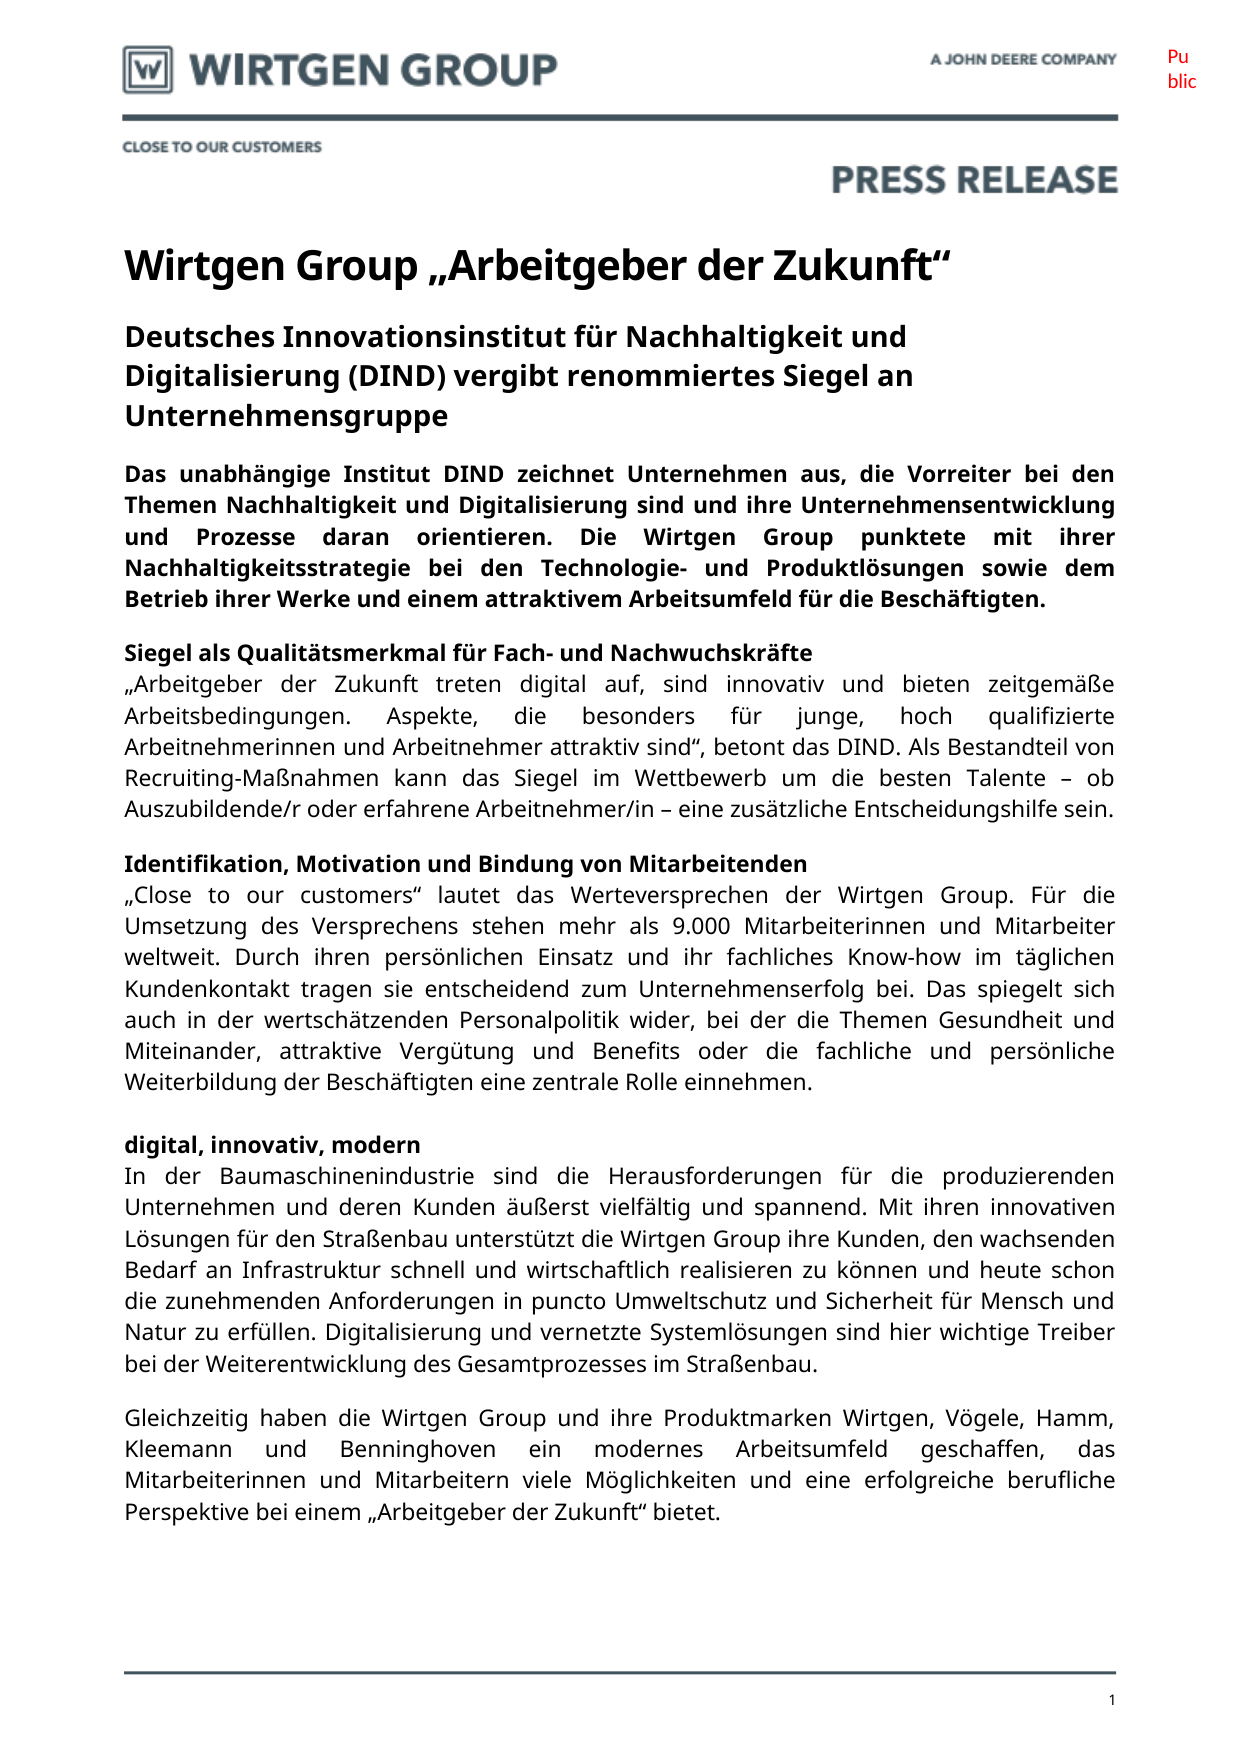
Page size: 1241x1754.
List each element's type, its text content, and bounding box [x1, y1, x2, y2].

text Siegel als Qualitätsmerkmal für Fach- und Nachwuchskräfte [124, 637, 1116, 668]
text digital, innovativ, modern [124, 1129, 1116, 1160]
text Gleichzeitig haben die Wirtgen Group und ihre Produktmarken Wirtgen, Vögele, Hamm, Kleemann und Benninghoven ein modernes Arbeitsumfeld geschaffen, das Mitarbeiterinnen und Mitarbeitern viele Möglichkeiten und eine erfolgreiche berufliche Perspektive bei einem „Arbeitgeber der Zukunft“ bietet. [124, 1402, 1116, 1527]
text Wirtgen Group „Arbeitgeber der Zukunft“ [124, 236, 1116, 293]
text „Close to our customers“ lautet das Werteversprechen der Wirtgen Group. Für die Umsetzung des Versprechens stehen mehr als 9.000 Mitarbeiterinnen und Mitarbeiter weltweit. Durch ihren persönlichen Einsatz und ihr fachliches Know-how im täglichen Kundenkontakt tragen sie entscheidend zum Unternehmenserfolg bei. Das spiegelt sich auch in der wertschätzenden Personalpolitik wider, bei der die Themen Gesundheit und Miteinander, attraktive Vergütung und Benefits oder die fachliche und persönliche Weiterbildung der Beschäftigten eine zentrale Rolle einnehmen. [124, 879, 1116, 1097]
text In der Baumaschinenindustrie sind die Herausforderungen für die produzierenden Unternehmen und deren Kunden äußerst vielfältig und spannend. Mit ihren innovativen Lösungen für den Straßenbau unterstützt die Wirtgen Group ihre Kunden, den wachsenden Bedarf an Infrastruktur schnell und wirtschaftlich realisieren zu können und heute schon die zunehmenden Anforderungen in puncto Umweltschutz und Sicherheit für Mensch und Natur zu erfüllen. Digitalisierung und vernetzte Systemlösungen sind hier wichtige Treiber bei der Weiterentwicklung des Gesamtprozesses im Straßenbau. [124, 1160, 1116, 1379]
text Identifikation, Motivation und Bindung von Mitarbeitenden [124, 847, 1116, 879]
text Deutsches Innovationsinstitut für Nachhaltigkeit und Digitalisierung (DIND) vergibt renommiertes Siegel an Unternehmensgruppe [124, 316, 1116, 435]
text „Arbeitgeber der Zukunft treten digital auf, sind innovativ und bieten zeitgemäße Arbeitsbedingungen. Aspekte, die besonders für junge, hoch qualifizierte Arbeitnehmerinnen und Arbeitnehmer attraktiv sind“, betont das DIND. Als Bestandteil von Recruiting-Maßnahmen kann das Siegel im Wettbewerb um die besten Talente – ob Auszubildende/r oder erfahrene Arbeitnehmer/in – eine zusätzliche Entscheidungshilfe sein. [124, 668, 1116, 824]
text Das unabhängige Institut DIND zeichnet Unternehmen aus, die Vorreiter bei den Themen Nachhaltigkeit und Digitalisierung sind und ihre Unternehmensentwicklung und Prozesse daran orientieren. Die Wirtgen Group punktete mit ihrer Nachhaltigkeitsstrategie bei den Technologie- und Produktlösungen sowie dem Betrieb ihrer Werke und einem attraktivem Arbeitsumfeld für die Beschäftigten. [124, 458, 1116, 614]
